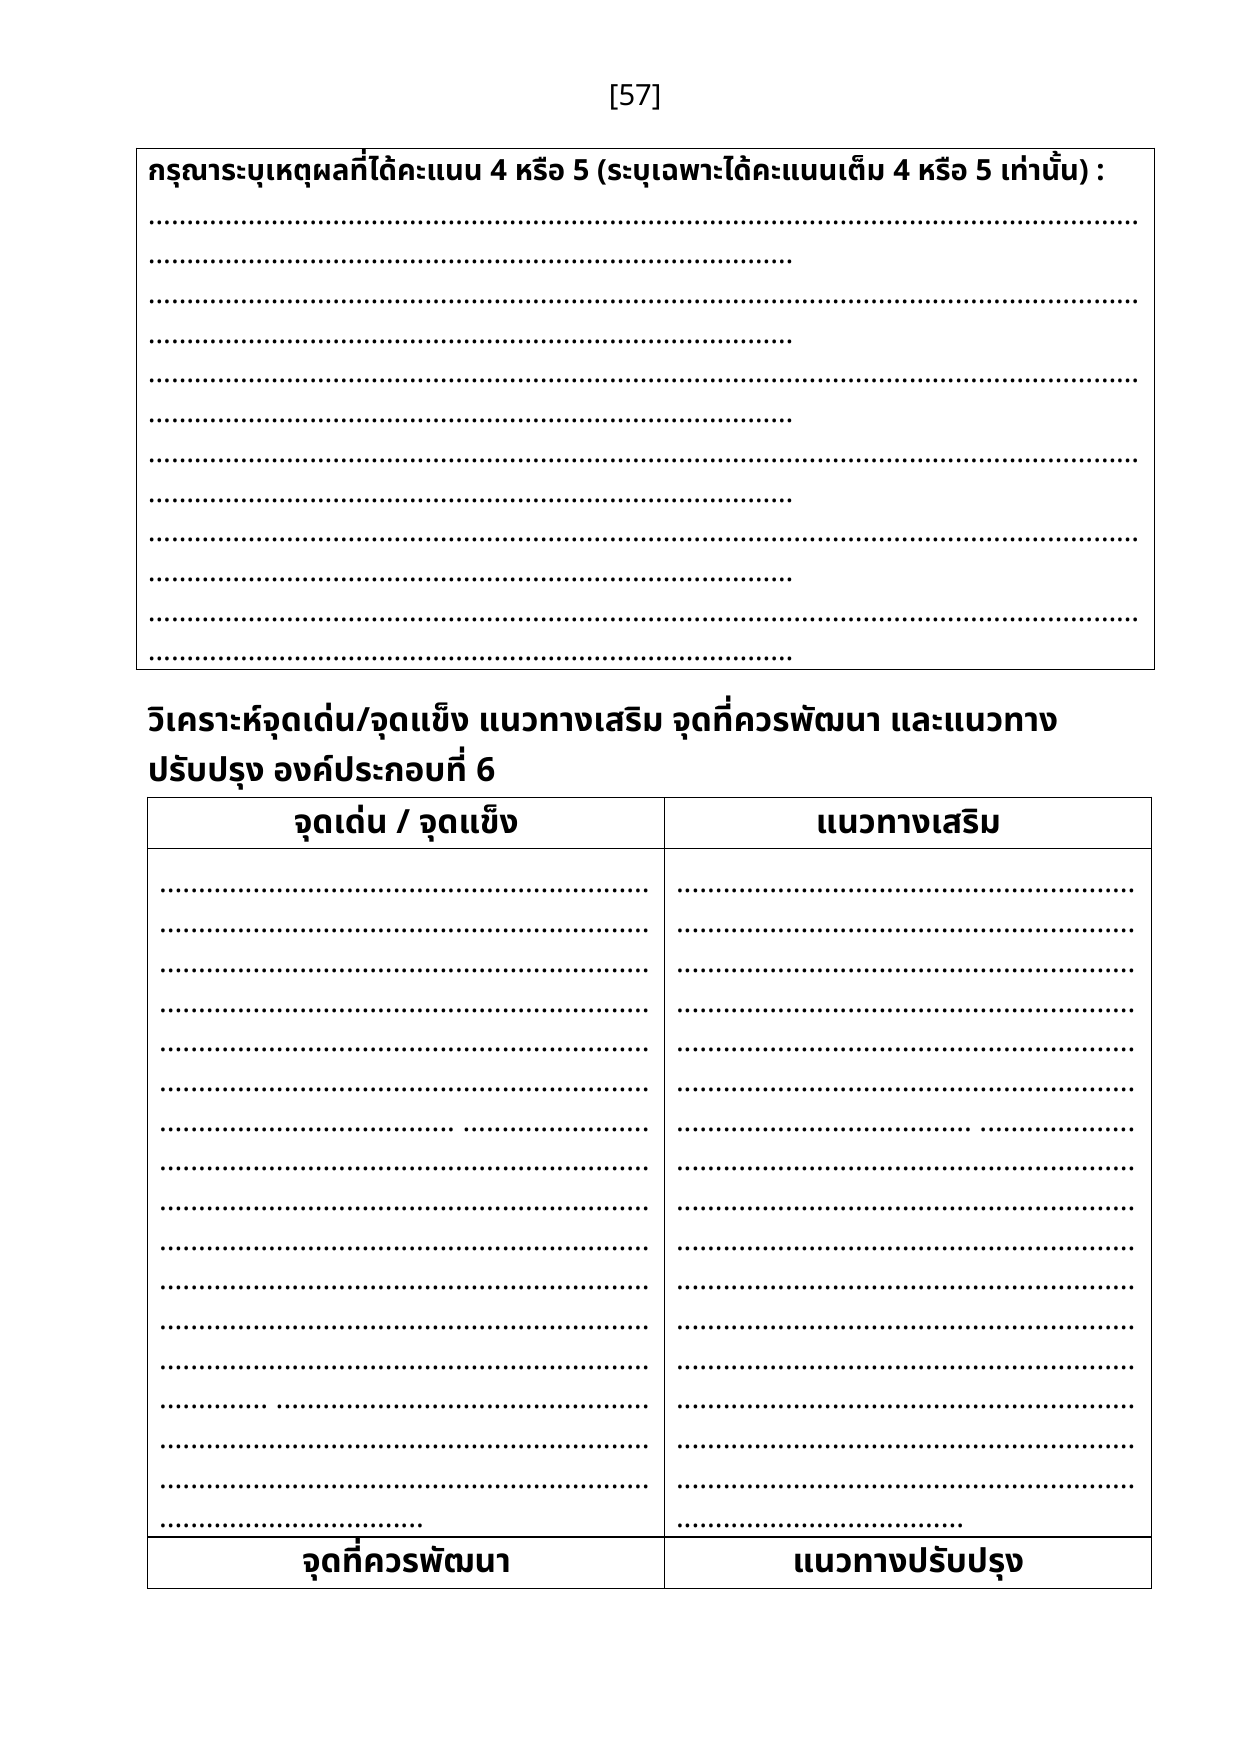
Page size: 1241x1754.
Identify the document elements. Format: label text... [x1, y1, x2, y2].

table_header จุดเด่น / จุดแข็ง [148, 798, 664, 848]
table_cell แนวทางปรับปรุง [665, 1538, 1151, 1588]
table_cell กรุณาระบุเหตุผลที่ได้คะแนน 4 หรือ 5 (ระบุเฉพาะได้คะแนนเต็ม 4 หรือ 5 เท่านั้น) : …………………………………………………………………………………………………………………………………………………………………………………………… …………………………………………………………………………………………………………………………………………………………………………………………… …………………………………………………………………………………………………………………………………………………………………………………………… …………………………………………………………………………………………………………………………………………………………………………………………… …………………………………………………………………………………………………………………………………………………………………………………………… …………………………………………………………………………………………………………………………………………………………………………………………… [137, 149, 1154, 669]
table_header แนวทางเสริม [665, 798, 1151, 848]
table_cell ................................................................................................................................................................................................................................................................................................................................................................................................................................ ................................................................................................................................................................................................................................................................................................................................................................................................................................ ................................................................................................................................................................................................................ [148, 849, 664, 1536]
text วิเคราะห์จุดเด่น/จุดแข็ง แนวทางเสริม จุดที่ควรพัฒนา และแนวทางปรับปรุง องค์ประกอบที่ 6 [148, 695, 1122, 797]
table_cell ........................................................................................................................................................................................................................................................................................................................................................................................................ ............................................................................................................................................................................................................................................................................................................................................................................................................................................................................................................................................................................................................ [665, 849, 1151, 1536]
table_cell จุดที่ควรพัฒนา [148, 1538, 664, 1588]
